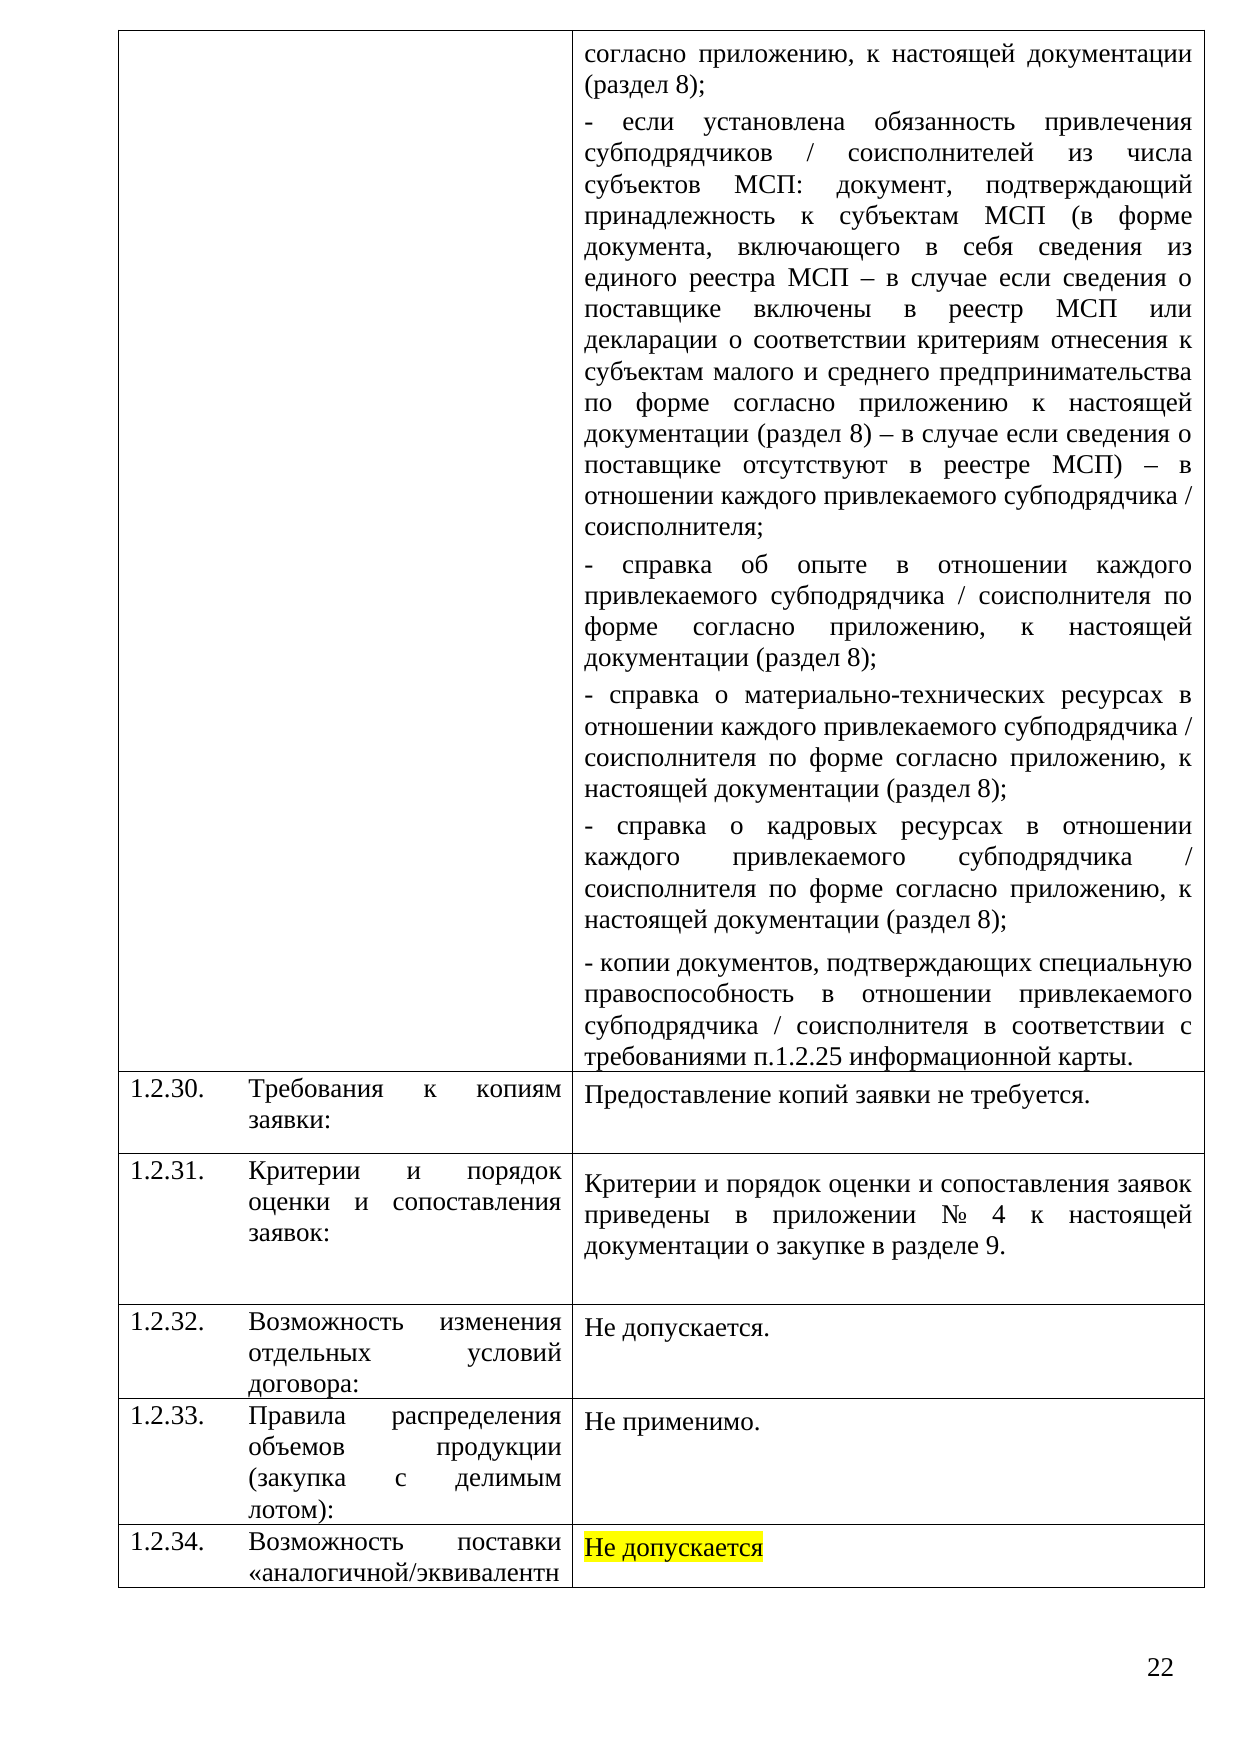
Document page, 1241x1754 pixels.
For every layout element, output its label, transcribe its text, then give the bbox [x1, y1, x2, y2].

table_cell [573, 31, 1204, 1071]
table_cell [119, 31, 572, 1071]
table_cell Не допускается. [573, 1305, 1204, 1398]
table_cell Не применимо. [573, 1399, 1204, 1524]
table_cell Требования к копиям заявки: [119, 1072, 572, 1153]
table_cell Правила распределения объемов продукции (закупка с делимым лотом): [119, 1399, 572, 1524]
table_cell Не допускается [573, 1525, 1204, 1587]
table_cell Критерии и порядок оценки и сопоставления заявок: [119, 1154, 572, 1304]
table_cell Предоставление копий заявки не требуется. [573, 1072, 1204, 1153]
table_cell Возможность изменения отдельных условий договора: [119, 1305, 572, 1398]
table_cell Критерии и порядок оценки и сопоставления заявок приведены в приложении № 4 к настоящей документации о закупке в разделе 9. [573, 1154, 1204, 1304]
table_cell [119, 1525, 572, 1587]
